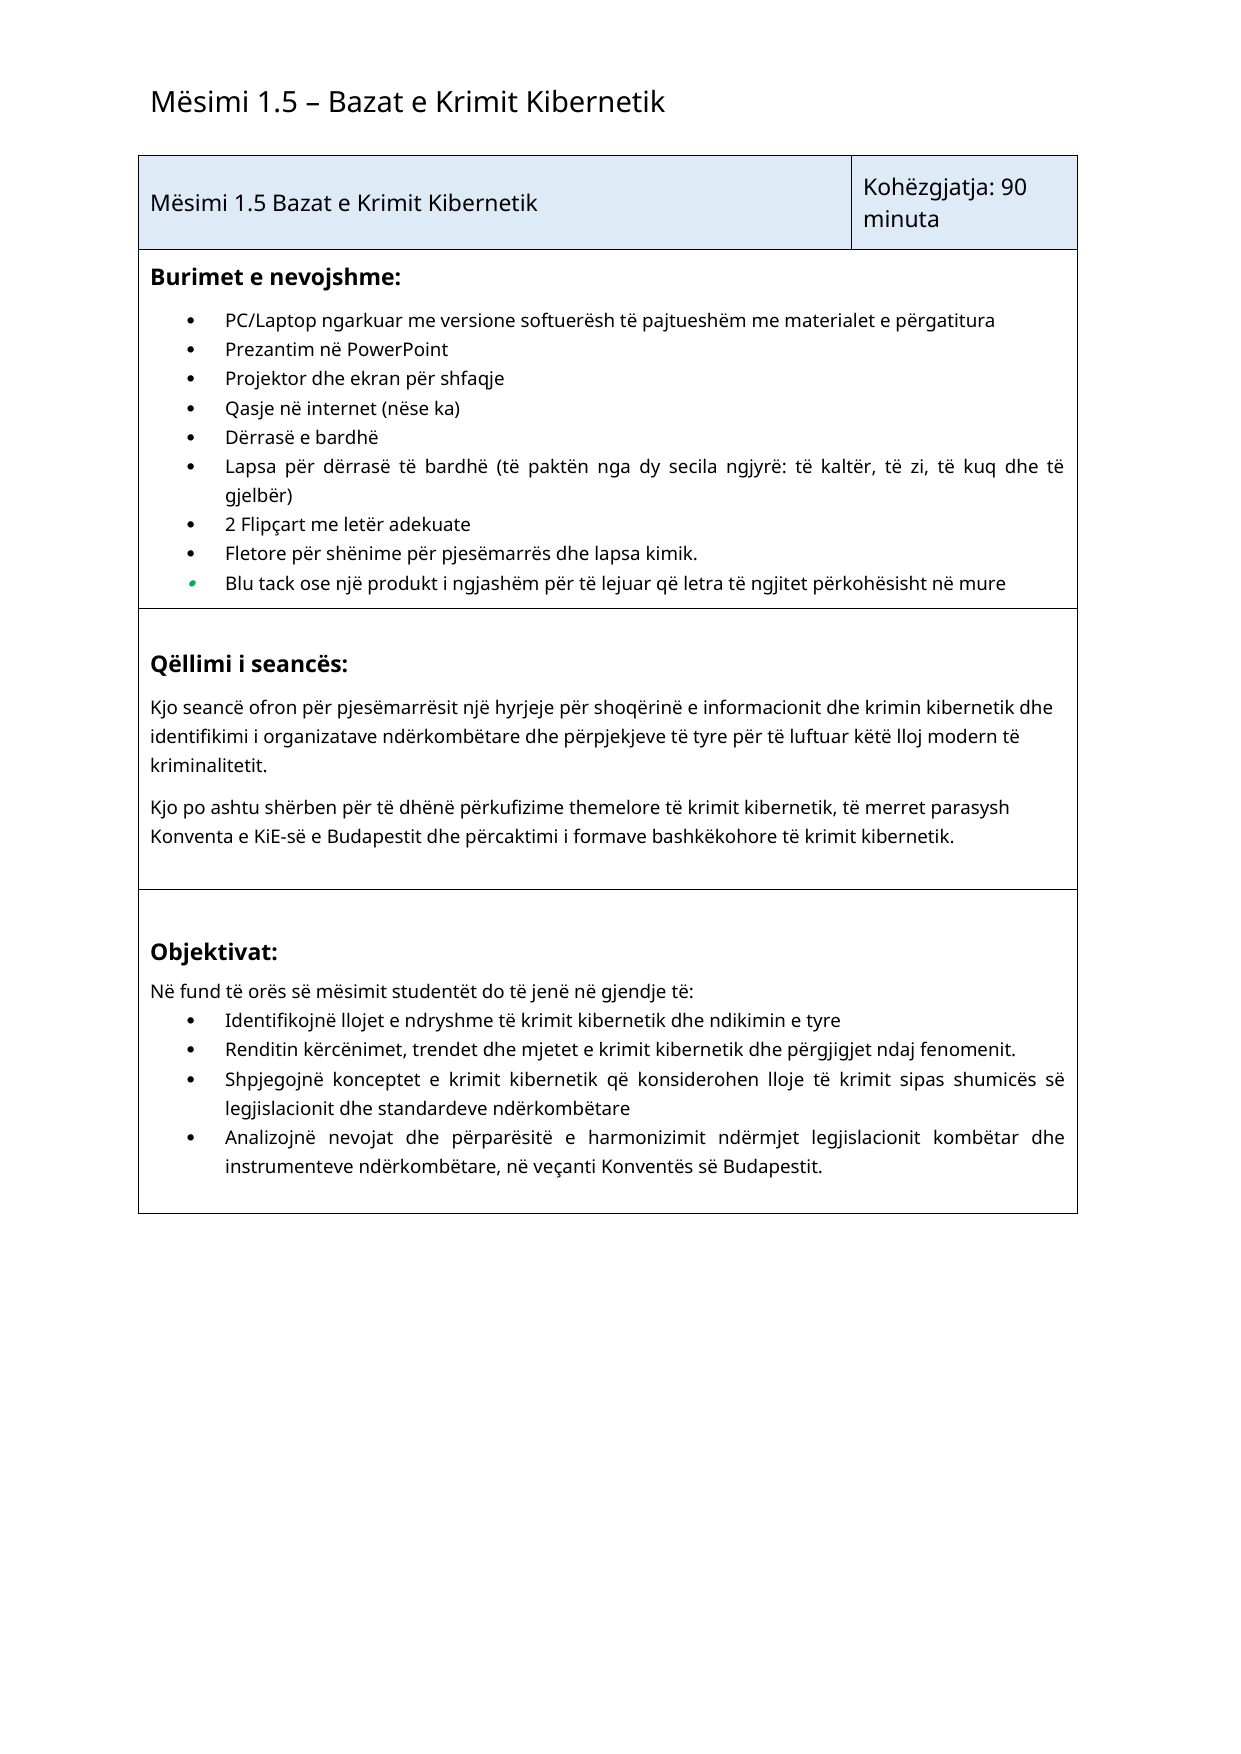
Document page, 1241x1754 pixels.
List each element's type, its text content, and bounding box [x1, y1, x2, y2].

table_header Mësimi 1.5 Bazat e Krimit Kibernetik [139, 156, 851, 249]
table_cell Objektivat: Në fund të orës së mësimit studentët do të jenë në gjendje të: Identifikojnë llojet e ndryshme të krimit kibernetik dhe ndikimin e tyre Renditin kërcënimet, trendet dhe mjetet e krimit kibernetik dhe përgjigjet ndaj fenomenit. Shpjegojnë konceptet e krimit kibernetik që konsiderohen lloje të krimit sipas shumicës së legjislacionit dhe standardeve ndërkombëtare Analizojnë nevojat dhe përparësitë e harmonizimit ndërmjet legjislacionit kombëtar dhe instrumenteve ndërkombëtare, në veçanti Konventës së Budapestit. [139, 890, 1077, 1213]
text Mësimi 1.5 – Bazat e Krimit Kibernetik [150, 82, 1090, 121]
table_header Kohëzgjatja: 90 minuta [852, 156, 1077, 249]
table_cell Burimet e nevojshme: PC/Laptop ngarkuar me versione softuerësh të pajtueshëm me materialet e përgatitura Prezantim në PowerPoint Projektor dhe ekran për shfaqje Qasje në internet (nëse ka) Dërrasë e bardhë Lapsa për dërrasë të bardhë (të paktën nga dy secila ngjyrë: të kaltër, të zi, të kuq dhe të gjelbër) 2 Flipçart me letër adekuate Fletore për shënime për pjesëmarrës dhe lapsa kimik. Blu tack ose një produkt i ngjashëm për të lejuar që letra të ngjitet përkohësisht në mure [139, 250, 1077, 608]
table_cell Qëllimi i seancës: Kjo seancë ofron për pjesëmarrësit një hyrjeje për shoqërinë e informacionit dhe krimin kibernetik dhe identifikimi i organizatave ndërkombëtare dhe përpjekjeve të tyre për të luftuar këtë lloj modern të kriminalitetit. Kjo po ashtu shërben për të dhënë përkufizime themelore të krimit kibernetik, të merret parasysh Konventa e KiE-së e Budapestit dhe përcaktimi i formave bashkëkohore të krimit kibernetik. [139, 609, 1077, 889]
